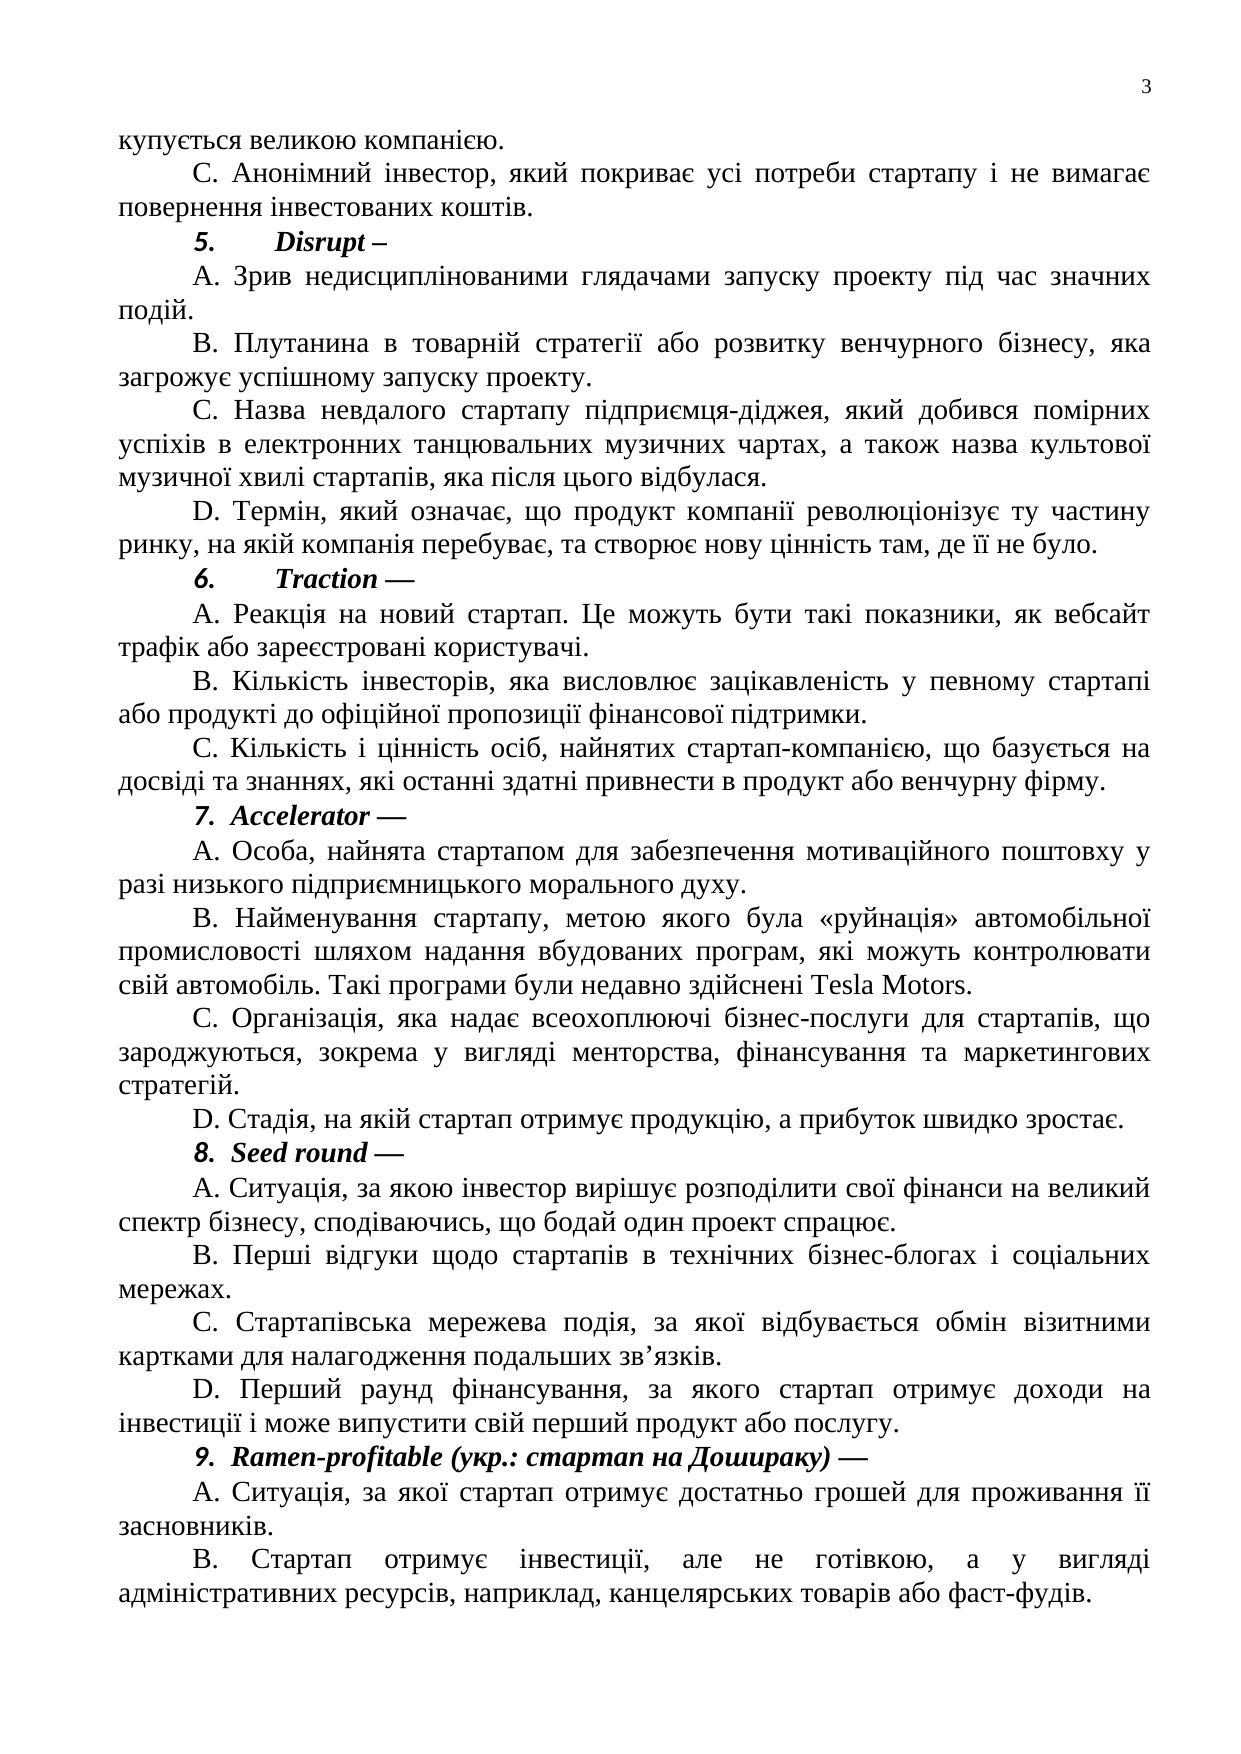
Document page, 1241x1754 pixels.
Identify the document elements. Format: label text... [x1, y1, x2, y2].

text C. Стартапівська мережева подія, за якої відбувається обмін візитними картками для налагодження подальших зв’язків. [118, 1304, 1152, 1371]
text A. Особа, найнята стартапом для забезпечення мотиваційного поштовху у разі низького підприємницького морального духу. [118, 833, 1152, 900]
text C. Анонімний інвестор, який покриває усі потреби стартапу і не вимагає повернення інвестованих коштів. [118, 156, 1152, 223]
text C. Організація, яка надає всеохоплюючі бізнес-послуги для стартапів, що зароджуються, зокрема у вигляді менторства, фінансування та маркетингових стратегій. [118, 1000, 1152, 1101]
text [118, 122, 1152, 156]
text B. Перші відгуки щодо стартапів в технічних бізнес-блогах і соціальних мережах. [118, 1237, 1152, 1304]
list Traction — [118, 560, 1152, 596]
text D. Стадія, на якій стартап отримує продукцію, а прибуток швидко зростає. [118, 1101, 1152, 1134]
text A. Реакція на новий стартап. Це можуть бути такі показники, як вебсайт трафік або зареєстровані користувачі. [118, 596, 1152, 663]
text А. Ситуація, за якої стартап отримує достатньо грошей для проживання її засновників. [118, 1474, 1152, 1541]
text A. Ситуація, за якою інвестор вирішує розподілити свої фінанси на великий спектр бізнесу, сподіваючись, що бодай один проект спрацює. [118, 1170, 1152, 1237]
text C. Назва невдалого стартапу підприємця-діджея, який добився помірних успіхів в електронних танцювальних музичних чартах, а також назва культової музичної хвилі стартапів, яка після цього відбулася. [118, 392, 1152, 493]
list Accelerator — [118, 797, 1152, 833]
text A. Зрив недисциплінованими глядачами запуску проекту під час значних подій. [118, 258, 1152, 325]
text D. Перший раунд фінансування, за якого стартап отримує доходи на інвестиції і може випустити свій перший продукт або послугу. [118, 1371, 1152, 1438]
list Ramen-profitable (укр.: стартап на Дошираку) — [118, 1438, 1152, 1474]
text B. Кількість інвесторів, яка висловлює зацікавленість у певному стартапі або продукті до офіційної пропозиції фінансової підтримки. [118, 663, 1152, 730]
text B. Найменування стартапу, метою якого була «руйнація» автомобільної промисловості шляхом надання вбудованих програм, які можуть контролювати свій автомобіль. Такі програми були недавно здійснені Tesla Motors. [118, 900, 1152, 1000]
list Disrupt – [118, 223, 1152, 258]
text D. Термін, який означає, що продукт компанії революціонізує ту частину ринку, на якій компанія перебуває, та створює нову цінність там, де її не було. [118, 493, 1152, 560]
text B. Стартап отримує інвестиції, але не готівкою, а у вигляді адміністративних ресурсів, наприклад, канцелярських товарів або фаст-фудів. [118, 1541, 1152, 1608]
text B. Плутанина в товарній стратегії або розвитку венчурного бізнесу, яка загрожує успішному запуску проекту. [118, 325, 1152, 392]
list Seed round — [118, 1134, 1152, 1170]
text C. Кількість і цінність осіб, найнятих стартап-компанією, що базується на досвіді та знаннях, які останні здатні привнести в продукт або венчурну фірму. [118, 730, 1152, 797]
